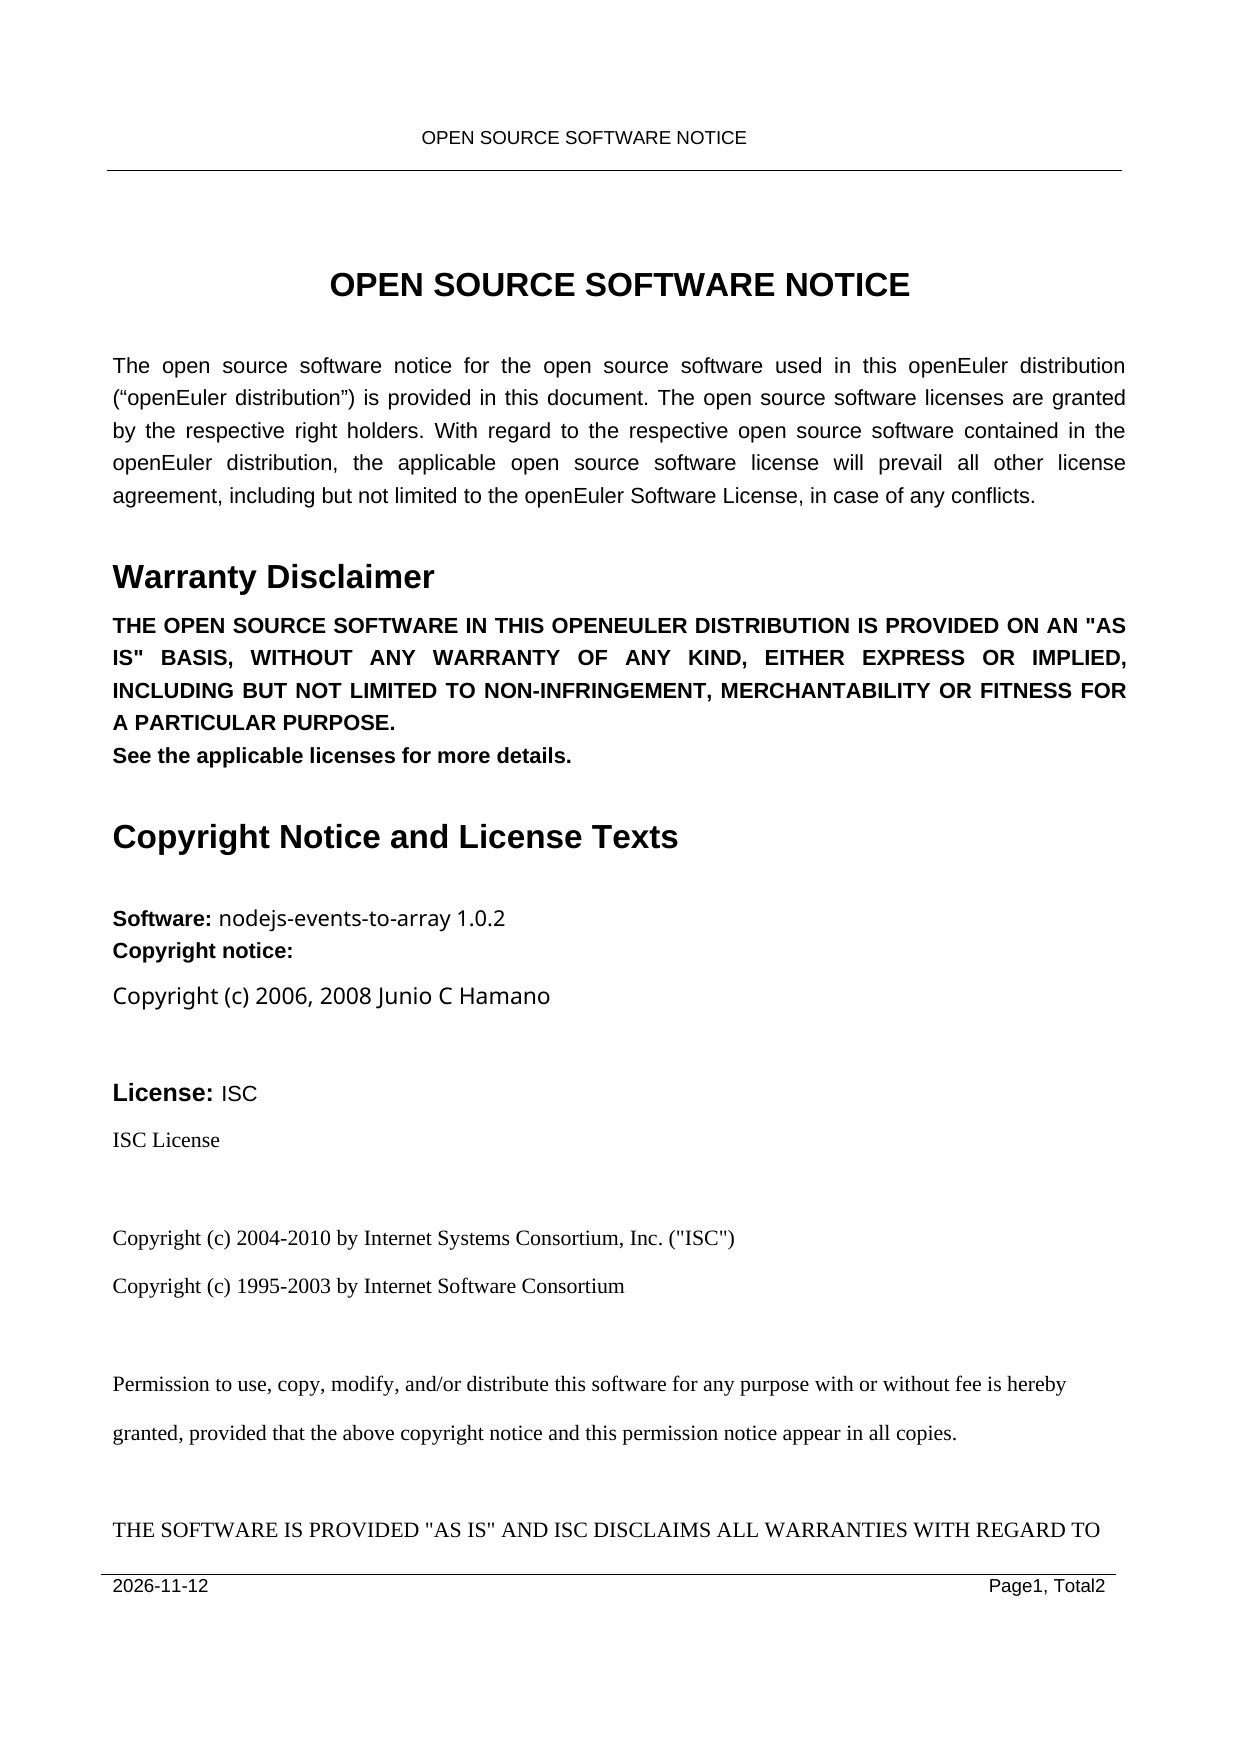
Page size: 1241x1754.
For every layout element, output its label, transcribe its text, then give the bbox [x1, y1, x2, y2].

text Copyright notice: [112, 934, 1128, 966]
text Copyright (c) 2006, 2008 Junio C Hamano [112, 979, 1128, 1060]
text THE OPEN SOURCE SOFTWARE IN THIS OPENEULER DISTRIBUTION IS PROVIDED ON AN "AS IS" BASIS, WITHOUT ANY WARRANTY OF ANY KIND, EITHER EXPRESS OR IMPLIED, INCLUDING BUT NOT LIMITED TO NON-INFRINGEMENT, MERCHANTABILITY OR FITNESS FOR A PARTICULAR PURPOSE. See the applicable licenses for more details. [112, 609, 1128, 771]
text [112, 1123, 1128, 1546]
text Software: nodejs-events-to-array 1.0.2 [112, 901, 1128, 934]
text License: ISC [112, 1077, 1128, 1109]
text Warranty Disclaimer [112, 544, 1128, 609]
text The open source software notice for the open source software used in this openEuler distribution (“openEuler distribution”) is provided in this document. The open source software licenses are granted by the respective right holders. With regard to the respective open source software contained in the openEuler distribution, the applicable open source software license will prevail all other license agreement, including but not limited to the openEuler Software License, in case of any conflicts. [112, 349, 1128, 511]
text Copyright Notice and License Texts [112, 804, 1128, 869]
text OPEN SOURCE SOFTWARE NOTICE [112, 251, 1128, 316]
